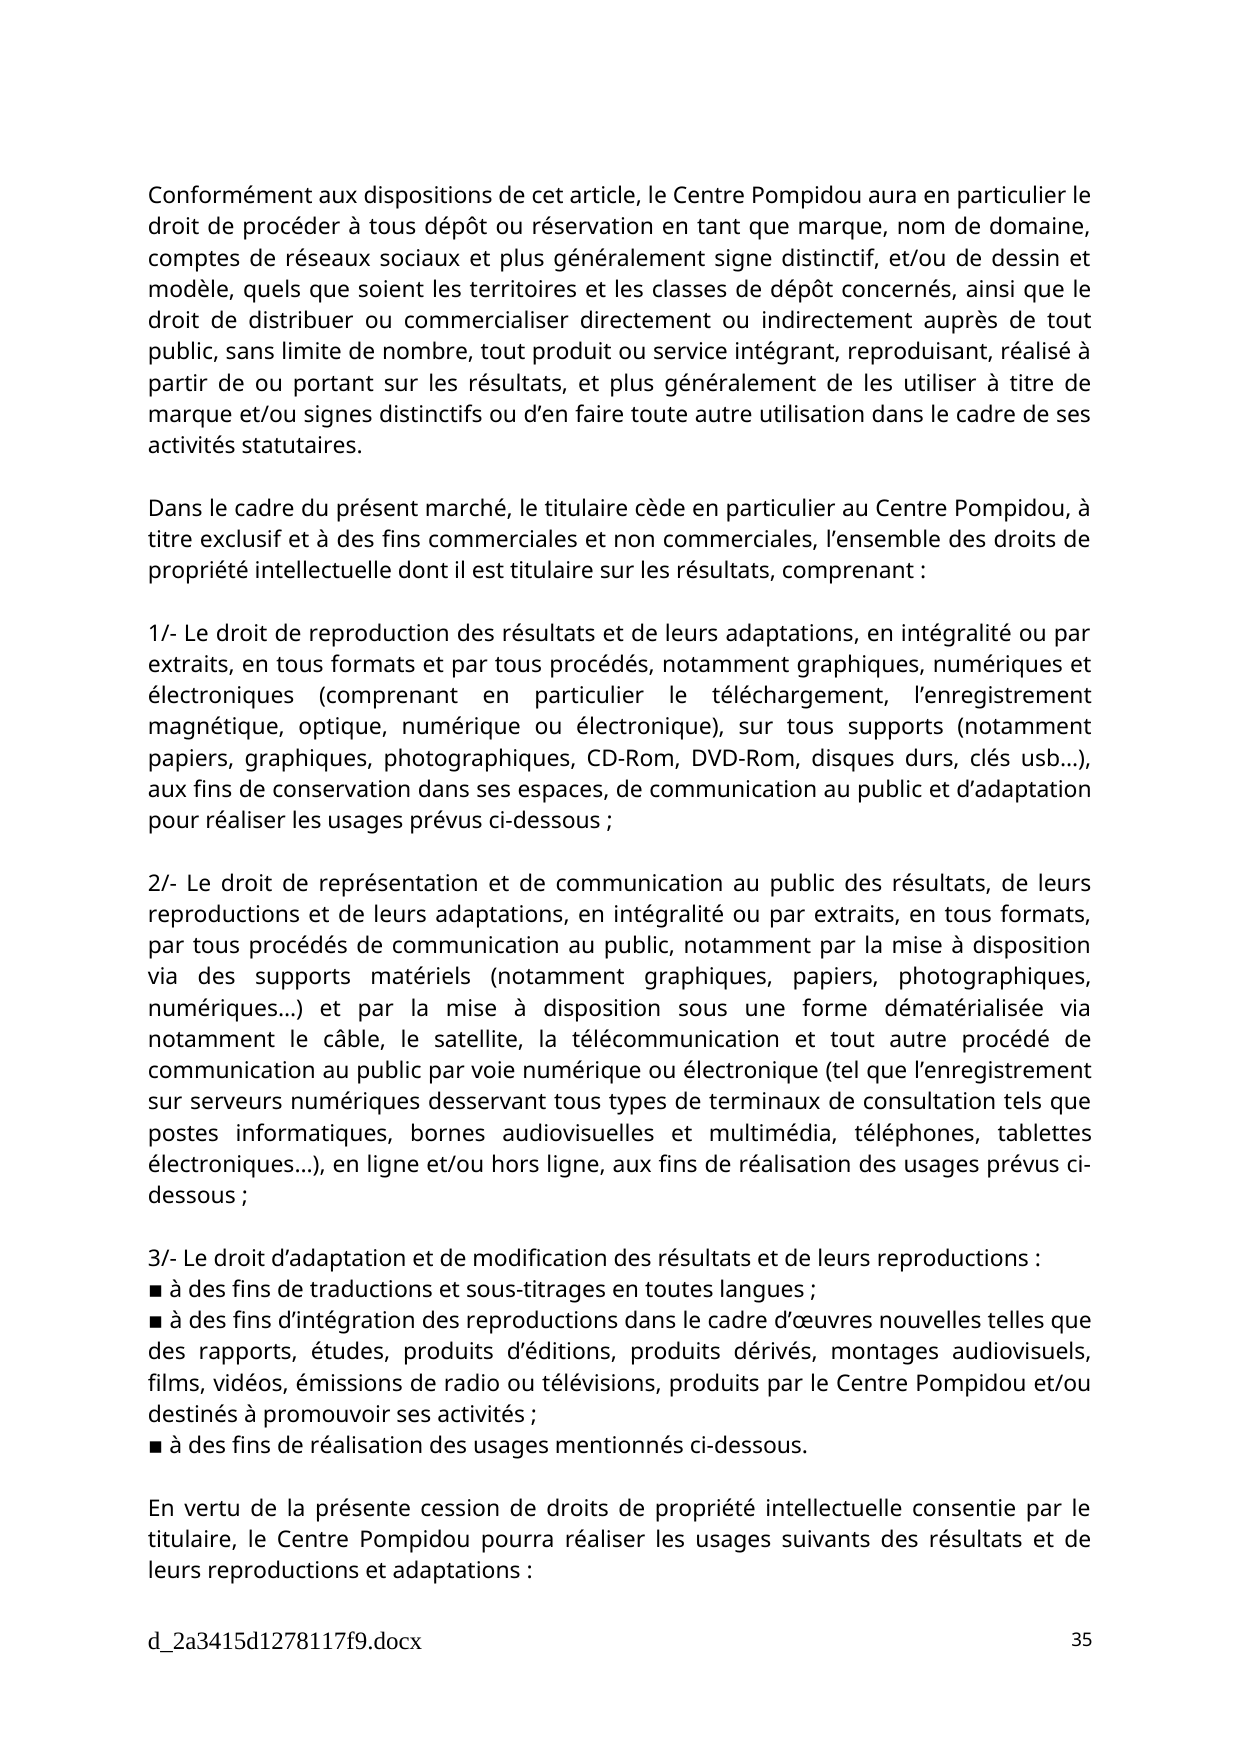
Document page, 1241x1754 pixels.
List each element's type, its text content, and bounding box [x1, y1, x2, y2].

text Dans le cadre du présent marché, le titulaire cède en particulier au Centre Pompidou, à titre exclusif et à des fins commerciales et non commerciales, l’ensemble des droits de propriété intellectuelle dont il est titulaire sur les résultats, comprenant : [148, 491, 1092, 585]
text Conformément aux dispositions de cet article, le Centre Pompidou aura en particulier le droit de procéder à tous dépôt ou réservation en tant que marque, nom de domaine, comptes de réseaux sociaux et plus généralement signe distinctif, et/ou de dessin et modèle, quels que soient les territoires et les classes de dépôt concernés, ainsi que le droit de distribuer ou commercialiser directement ou indirectement auprès de tout public, sans limite de nombre, tout produit ou service intégrant, reproduisant, réalisé à partir de ou portant sur les résultats, et plus généralement de les utiliser à titre de marque et/ou signes distinctifs ou d’en faire toute autre utilisation dans le cadre de ses activités statutaires. [148, 179, 1092, 460]
text 3/- Le droit d’adaptation et de modification des résultats et de leurs reproductions : [148, 1241, 1092, 1273]
text ▪ à des fins de traductions et sous-titrages en toutes langues ; [148, 1273, 1092, 1304]
text En vertu de la présente cession de droits de propriété intellectuelle consentie par le titulaire, le Centre Pompidou pourra réaliser les usages suivants des résultats et de leurs reproductions et adaptations : [148, 1491, 1092, 1585]
text ▪ à des fins de réalisation des usages mentionnés ci-dessous. [148, 1429, 1092, 1460]
text ▪ à des fins d’intégration des reproductions dans le cadre d’œuvres nouvelles telles que des rapports, études, produits d’éditions, produits dérivés, montages audiovisuels, films, vidéos, émissions de radio ou télévisions, produits par le Centre Pompidou et/ou destinés à promouvoir ses activités ; [148, 1304, 1092, 1429]
text 2/- Le droit de représentation et de communication au public des résultats, de leurs reproductions et de leurs adaptations, en intégralité ou par extraits, en tous formats, par tous procédés de communication au public, notamment par la mise à disposition via des supports matériels (notamment graphiques, papiers, photographiques, numériques…) et par la mise à disposition sous une forme dématérialisée via notamment le câble, le satellite, la télécommunication et tout autre procédé de communication au public par voie numérique ou électronique (tel que l’enregistrement sur serveurs numériques desservant tous types de terminaux de consultation tels que postes informatiques, bornes audiovisuelles et multimédia, téléphones, tablettes électroniques…), en ligne et/ou hors ligne, aux fins de réalisation des usages prévus ci-dessous ; [148, 866, 1092, 1210]
text 1/- Le droit de reproduction des résultats et de leurs adaptations, en intégralité ou par extraits, en tous formats et par tous procédés, notamment graphiques, numériques et électroniques (comprenant en particulier le téléchargement, l’enregistrement magnétique, optique, numérique ou électronique), sur tous supports (notamment papiers, graphiques, photographiques, CD-Rom, DVD-Rom, disques durs, clés usb…), aux fins de conservation dans ses espaces, de communication au public et d’adaptation pour réaliser les usages prévus ci-dessous ; [148, 616, 1092, 835]
